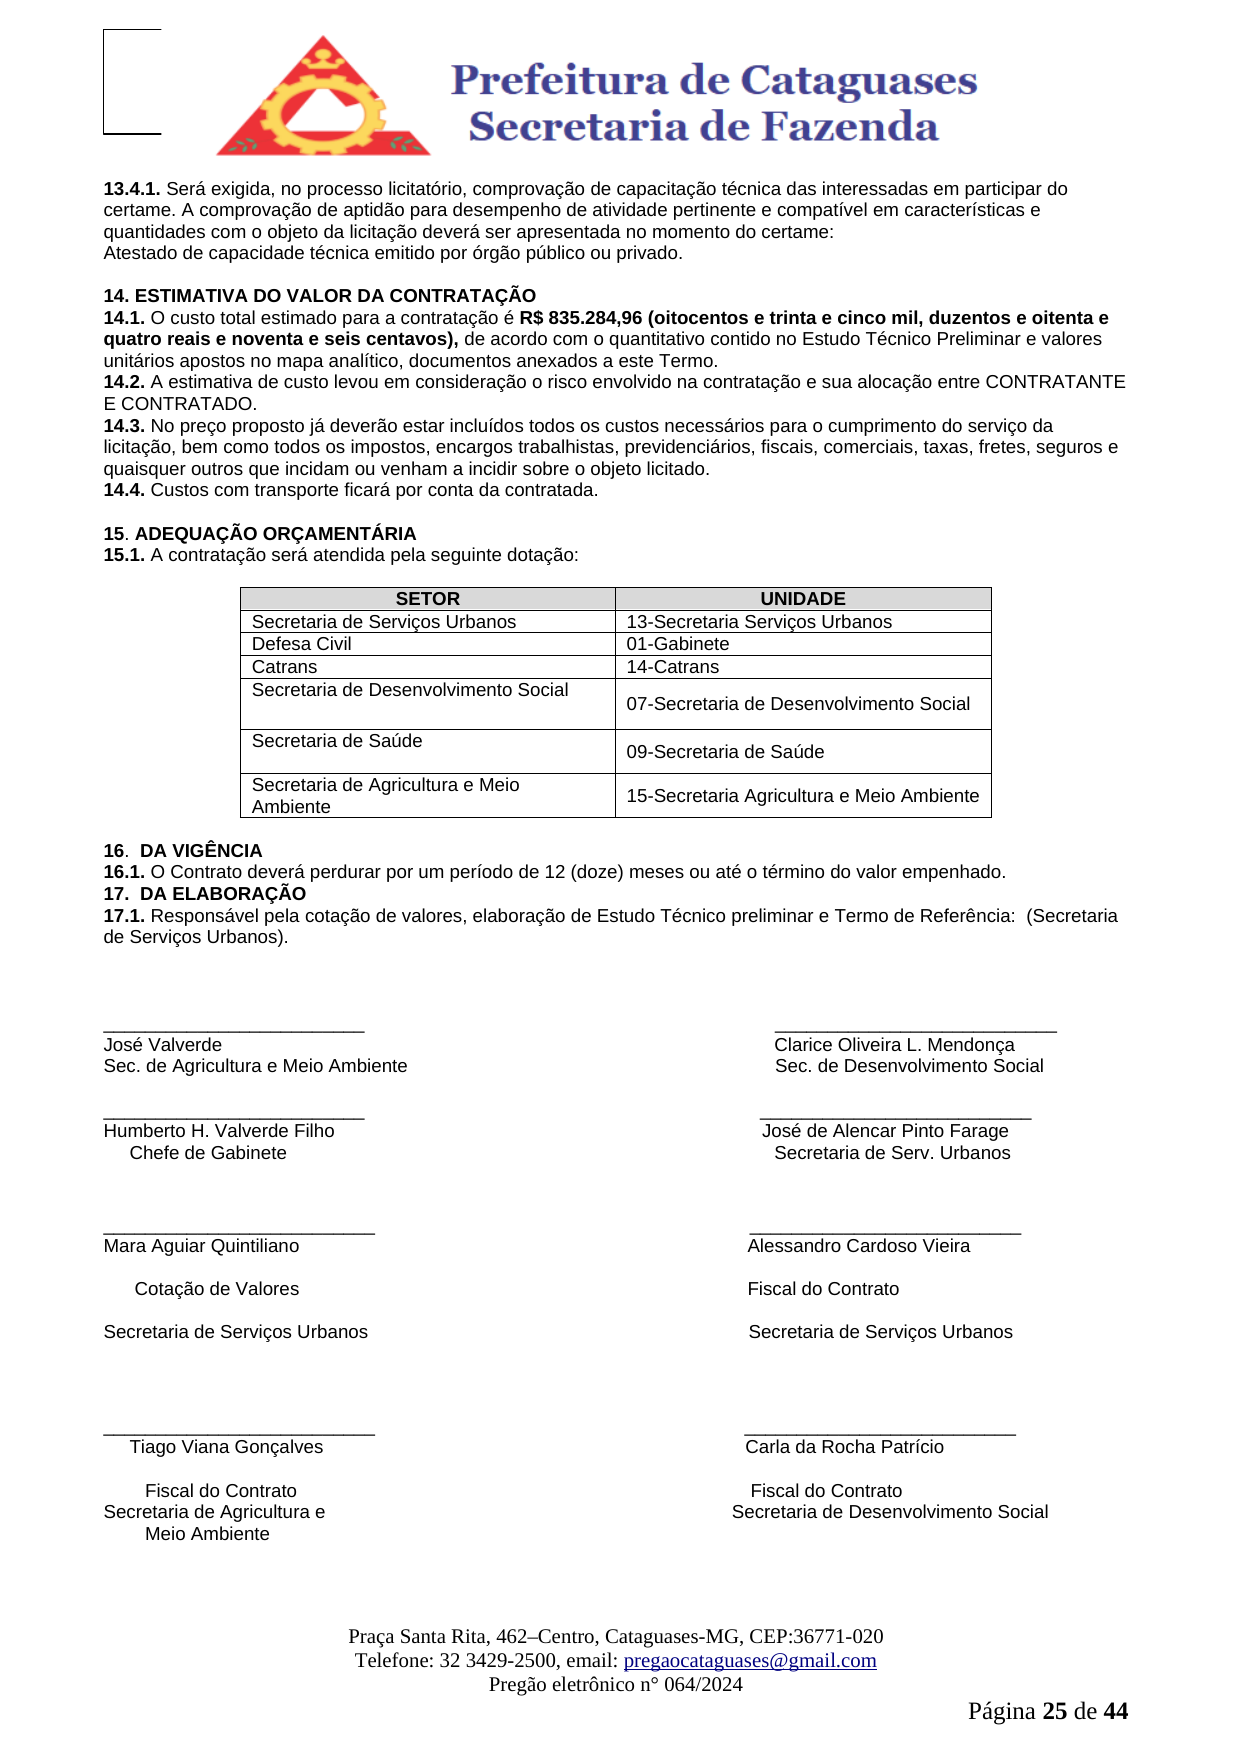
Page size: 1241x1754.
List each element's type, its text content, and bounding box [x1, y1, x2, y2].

table_cell 09-Secretaria de Saúde [616, 730, 991, 773]
table_cell 14-Catrans [616, 656, 991, 677]
table_cell Secretaria de Serviços Urbanos [241, 611, 615, 632]
text __________________________ __________________________ Mara Aguiar Quintiliano Alessandro Cardoso Vieira Cotação de Valores Fiscal do Contrato Secretaria de Serviços Urbanos Secretaria de Serviços Urbanos [103, 1213, 1128, 1393]
text 16.1. O Contrato deverá perdurar por um período de 12 (doze) meses ou até o término do valor empenhado. [103, 861, 1128, 883]
table_cell Secretaria de Desenvolvimento Social [241, 679, 615, 729]
table_cell 13-Secretaria Serviços Urbanos [616, 611, 991, 632]
text José Valverde Clarice Oliveira L. Mendonça Sec. de Agricultura e Meio Ambiente Sec. de Desenvolvimento Social [103, 1034, 1128, 1077]
table_cell Secretaria de Saúde [241, 730, 615, 773]
text _________________________ ___________________________ [103, 1012, 1128, 1034]
text 15.1. A contratação será atendida pela seguinte dotação: [103, 544, 1128, 565]
table_cell 15-Secretaria Agricultura e Meio Ambiente [616, 774, 991, 817]
table_cell 07-Secretaria de Desenvolvimento Social [616, 679, 991, 729]
table_cell 01-Gabinete [616, 633, 991, 655]
text 16. DA VIGÊNCIA [103, 840, 1128, 861]
text Meio Ambiente [103, 1522, 1128, 1544]
text 14.4. Custos com transporte ficará por conta da contratada. [103, 479, 1128, 501]
text __________________________ __________________________ Tiago Viana Gonçalves Carla da Rocha Patrício Fiscal do Contrato Fiscal do Contrato [103, 1415, 1128, 1501]
text 14.3. No preço proposto já deverão estar incluídos todos os custos necessários para o cumprimento do serviço da licitação, bem como todos os impostos, encargos trabalhistas, previdenciários, fiscais, comerciais, taxas, fretes, seguros e quaisquer outros que incidam ou venham a incidir sobre o objeto licitado. [103, 414, 1128, 479]
text 14.1. O custo total estimado para a contratação é R$ 835.284,96 (oitocentos e trinta e cinco mil, duzentos e oitenta e quatro reais e noventa e seis centavos), de acordo com o quantitativo contido no Estudo Técnico Preliminar e valores unitários apostos no mapa analítico, documentos anexados a este Termo. [103, 307, 1128, 371]
picture [161, 29, 1071, 177]
text 14. ESTIMATIVA DO VALOR DA CONTRATAÇÃO [103, 285, 1128, 307]
text Atestado de capacidade técnica emitido por órgão público ou privado. [103, 242, 1128, 263]
table_header SETOR [241, 588, 615, 609]
text 14.2. A estimativa de custo levou em consideração o risco envolvido na contratação e sua alocação entre CONTRATANTE E CONTRATADO. [103, 371, 1128, 414]
table_cell Catrans [241, 656, 615, 677]
text 15. ADEQUAÇÃO ORÇAMENTÁRIA [103, 522, 1128, 544]
table_cell Defesa Civil [241, 633, 615, 655]
text _________________________ __________________________ Humberto H. Valverde Filho José de Alencar Pinto Farage Chefe de Gabinete Secretaria de Serv. Urbanos [103, 1098, 1128, 1192]
text 17. DA ELABORAÇÃO [103, 883, 1128, 904]
table_header UNIDADE [616, 588, 991, 609]
text 17.1. Responsável pela cotação de valores, elaboração de Estudo Técnico preliminar e Termo de Referência: (Secretaria de Serviços Urbanos). [103, 904, 1128, 947]
text 13.4.1. Será exigida, no processo licitatório, comprovação de capacitação técnica das interessadas em participar do certame. A comprovação de aptidão para desempenho de atividade pertinente e compatível em características e quantidades com o objeto da licitação deverá ser apresentada no momento do certame: [103, 177, 1128, 242]
table_cell Secretaria de Agricultura e Meio Ambiente [241, 774, 615, 817]
text Secretaria de Agricultura e Secretaria de Desenvolvimento Social [103, 1501, 1128, 1522]
